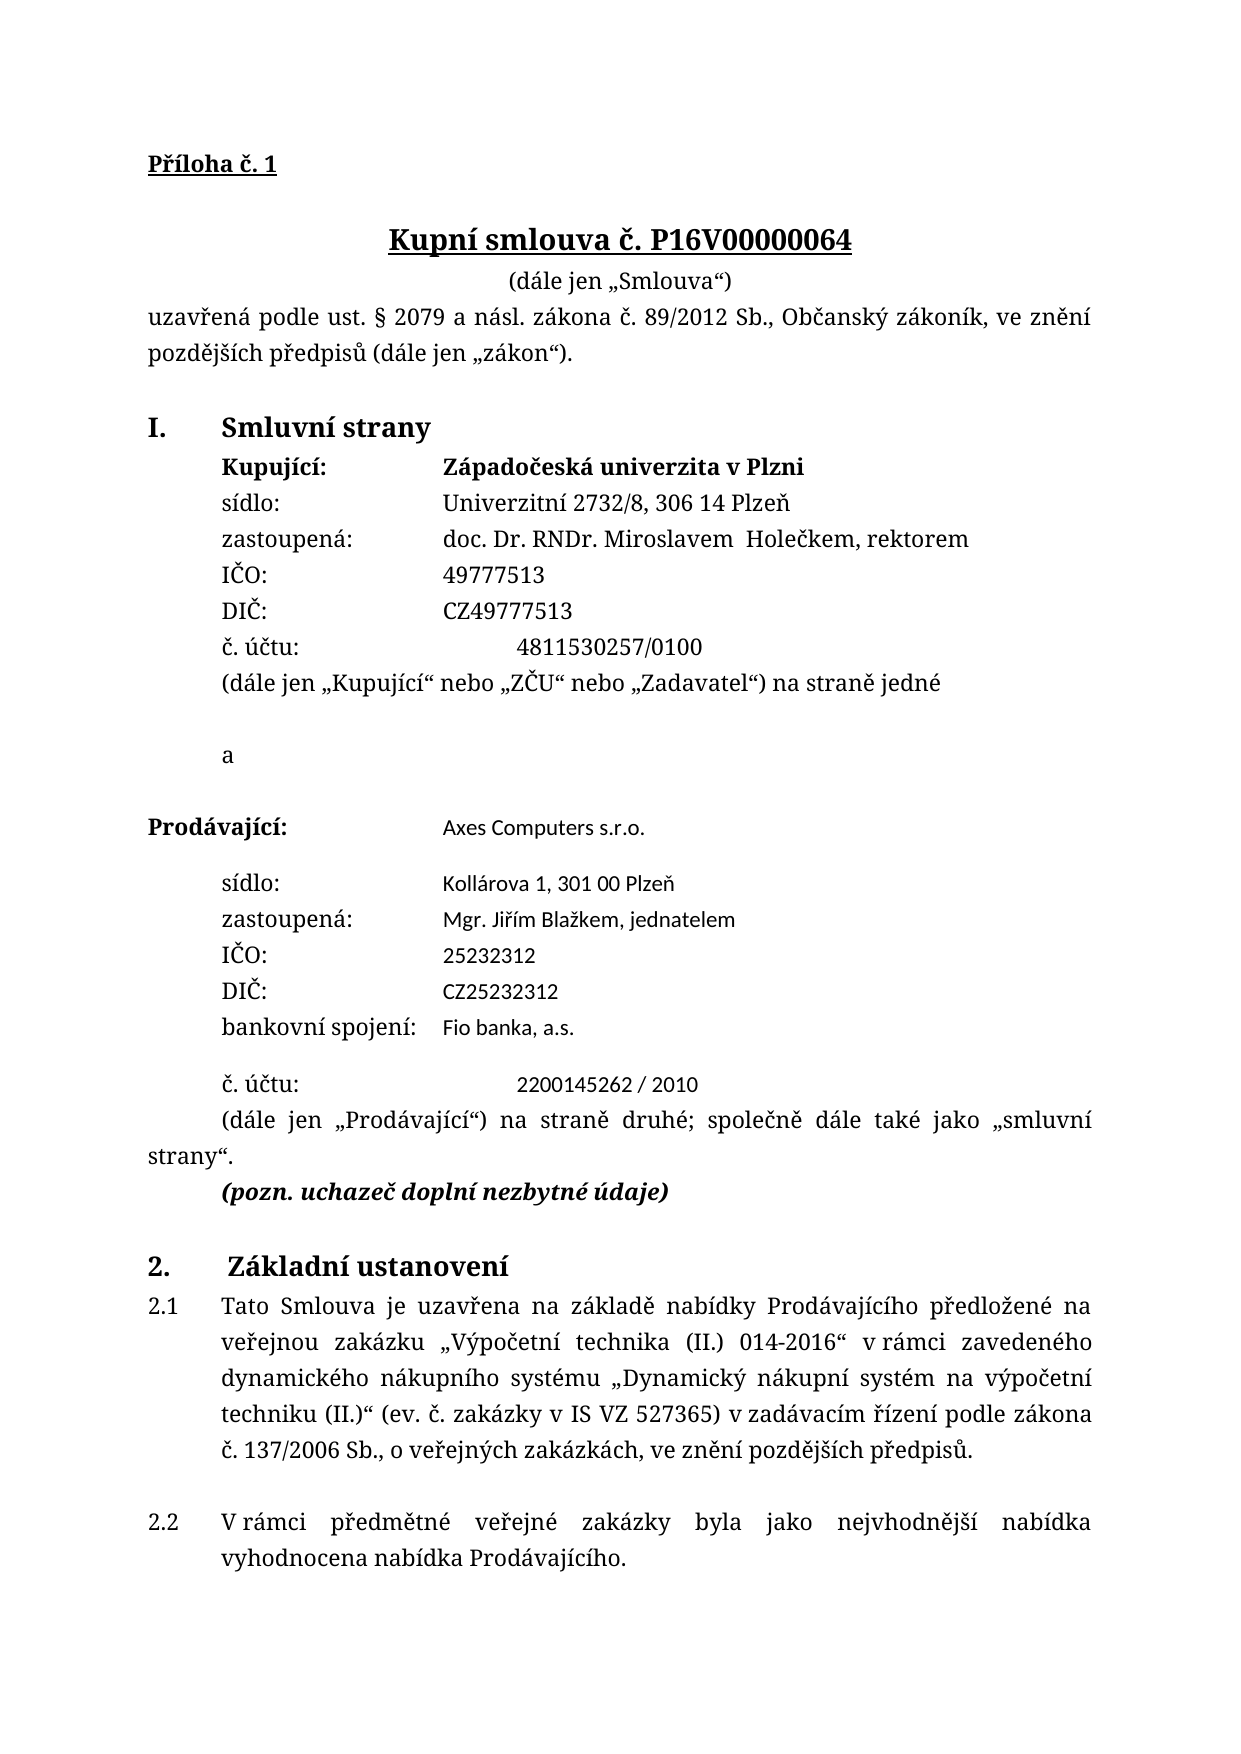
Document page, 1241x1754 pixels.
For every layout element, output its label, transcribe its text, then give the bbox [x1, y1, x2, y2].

text uzavřená podle ust. § 2079 a násl. zákona č. 89/2012 Sb., Občanský zákoník, ve znění pozdějších předpisů (dále jen „zákon“). [148, 301, 1093, 368]
text zastoupená: Mgr. Jiřím Blažkem, jednatelem [221, 903, 1093, 934]
text Kupní smlouva č. P16V00000064 [148, 219, 1093, 259]
text (dále jen „Prodávající“) na straně druhé; společně dále také jako „smluvní strany“. [148, 1104, 1093, 1171]
text zastoupená: doc. Dr. RNDr. Miroslavem Holečkem, rektorem [221, 523, 1093, 554]
text sídlo: Univerzitní 2732/8, 306 14 Plzeň [221, 487, 1093, 518]
text DIČ: CZ49777513 [221, 595, 1093, 626]
text č. účtu: 4811530257/0100 [221, 631, 1093, 662]
text Příloha č. 1 [148, 148, 1093, 179]
text 2.1 Tato Smlouva je uzavřena na základě nabídky Prodávajícího předložené na veřejnou zakázku „Výpočetní technika (II.) 014-2016“ v rámci zavedeného dynamického nákupního systému „Dynamický nákupní systém na výpočetní techniku (II.)“ (ev. č. zakázky v IS VZ 527365) v zadávacím řízení podle zákona č. 137/2006 Sb., o veřejných zakázkách, ve znění pozdějších předpisů. [148, 1290, 1093, 1465]
text 2.2 V rámci předmětné veřejné zakázky byla jako nejvhodnější nabídka vyhodnocena nabídka Prodávajícího. [148, 1506, 1093, 1573]
text a [221, 739, 1093, 770]
text 2. Základní ustanovení [148, 1248, 1093, 1284]
text I. Smluvní strany [148, 409, 1093, 446]
text Kupující: Západočeská univerzita v Plzni [221, 451, 1093, 482]
text DIČ: CZ25232312 [221, 975, 1093, 1006]
text sídlo: Kollárova 1, 301 00 Plzeň [221, 867, 1093, 899]
text (dále jen „Smlouva“) [148, 265, 1093, 296]
text bankovní spojení: Fio banka, a.s. [148, 1011, 1093, 1042]
text IČO: 49777513 [221, 559, 1093, 590]
text IČO: 25232312 [221, 939, 1093, 971]
text (dále jen „Kupující“ nebo „ZČU“ nebo „Zadavatel“) na straně jedné [221, 667, 1093, 698]
text (pozn. uchazeč doplní nezbytné údaje) [148, 1176, 1093, 1207]
text Prodávající: Axes Computers s.r.o. [148, 811, 1093, 842]
text č. účtu: 2200145262 / 2010 [221, 1068, 1093, 1099]
